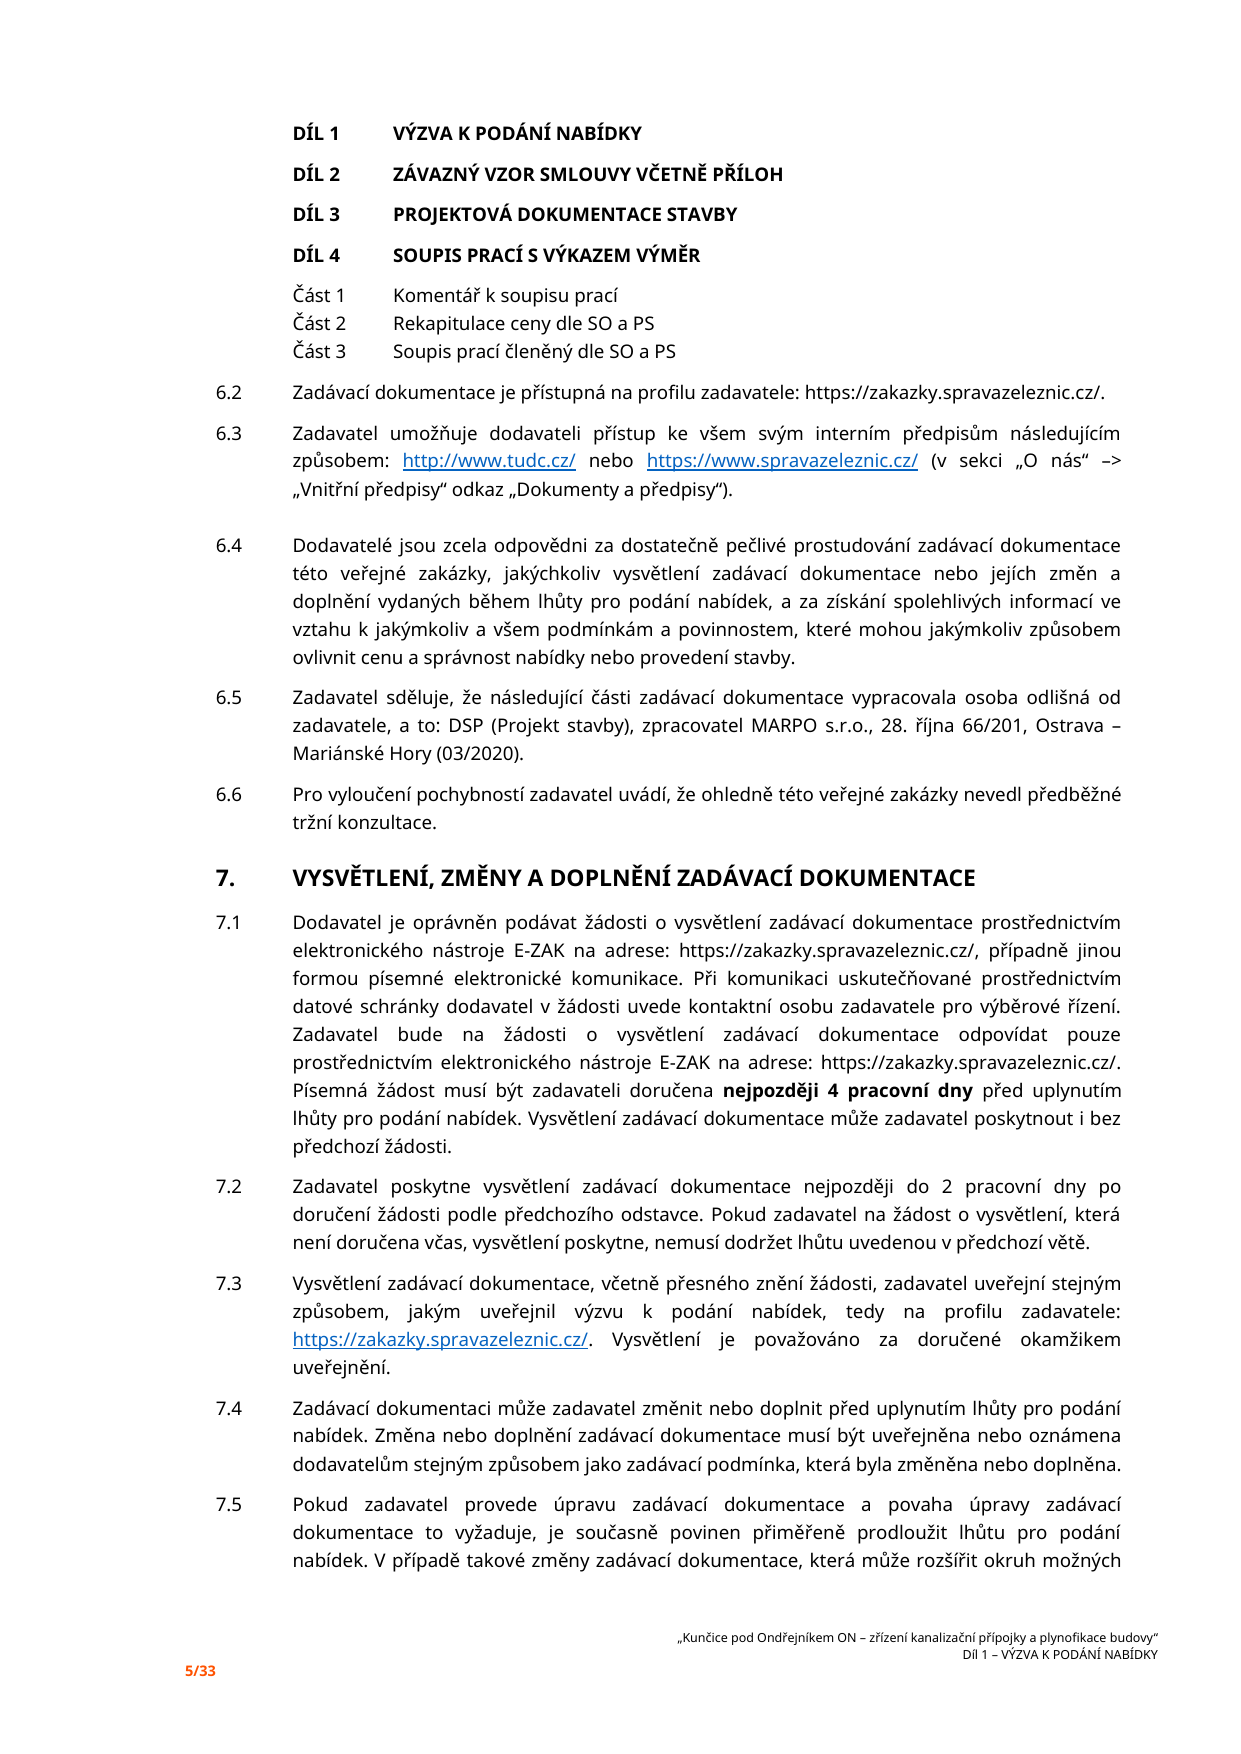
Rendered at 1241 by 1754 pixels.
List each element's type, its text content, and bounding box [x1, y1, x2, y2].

text DÍL 1 VÝZVA K PODÁNÍ NABÍDKY [292, 121, 1122, 146]
text Část 3 Soupis prací členěný dle SO a PS [292, 339, 1122, 364]
text Část 1 Komentář k soupisu prací [292, 283, 1122, 308]
text Část 2 Rekapitulace ceny dle SO a PS [292, 311, 1122, 336]
text Zadávací dokumentace je přístupná na profilu zadavatele: https://zakazky.spravazeleznic.cz/. [216, 379, 1122, 405]
text Zadavatel umožňuje dodavateli přístup ke všem svým interním předpisům následujícím způsobem: http://www.tudc.cz/ nebo https://www.spravazeleznic.cz/ (v sekci „O nás“ –> „Vnitřní předpisy“ odkaz „Dokumenty a předpisy“). [216, 420, 1122, 501]
text Zadavatel sděluje, že následující části zadávací dokumentace vypracovala osoba odlišná od zadavatele, a to: DSP (Projekt stavby), zpracovatel MARPO s.r.o., 28. října 66/201, Ostrava – Mariánské Hory (03/2020). [216, 684, 1122, 766]
text Zadávací dokumentaci může zadavatel změnit nebo doplnit před uplynutím lhůty pro podání nabídek. Změna nebo doplnění zadávací dokumentace musí být uveřejněna nebo oznámena dodavatelům stejným způsobem jako zadávací podmínka, která byla změněna nebo doplněna. [216, 1395, 1122, 1476]
text Dodavatelé jsou zcela odpovědni za dostatečně pečlivé prostudování zadávací dokumentace této veřejné zakázky, jakýchkoliv vysvětlení zadávací dokumentace nebo jejích změn a doplnění vydaných během lhůty pro podání nabídek, a za získání spolehlivých informací ve vztahu k jakýmkoliv a všem podmínkám a povinnostem, které mohou jakýmkoliv způsobem ovlivnit cenu a správnost nabídky nebo provedení stavby. [216, 532, 1122, 669]
text Pro vyloučení pochybností zadavatel uvádí, že ohledně této veřejné zakázky nevedl předběžné tržní konzultace. [216, 781, 1122, 834]
text Zadavatel poskytne vysvětlení zadávací dokumentace nejpozději do 2 pracovní dny po doručení žádosti podle předchozího odstavce. Pokud zadavatel na žádost o vysvětlení, která není doručena včas, vysvětlení poskytne, nemusí dodržet lhůtu uvedenou v předchozí větě. [216, 1174, 1122, 1255]
text DÍL 4 SOUPIS PRACÍ S VÝKAZEM VÝMĚR [292, 242, 1122, 268]
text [216, 1491, 1122, 1573]
text Vysvětlení zadávací dokumentace, včetně přesného znění žádosti, zadavatel uveřejní stejným způsobem, jakým uveřejnil výzvu k podání nabídek, tedy na profilu zadavatele: https://zakazky.spravazeleznic.cz/. Vysvětlení je považováno za doručené okamžikem uveřejnění. [216, 1270, 1122, 1380]
text DÍL 3 PROJEKTOVÁ DOKUMENTACE STAVBY [292, 202, 1122, 227]
text Dodavatel je oprávněn podávat žádosti o vysvětlení zadávací dokumentace prostřednictvím elektronického nástroje E-ZAK na adrese: https://zakazky.spravazeleznic.cz/, případně jinou formou písemné elektronické komunikace. Při komunikaci uskutečňované prostřednictvím datové schránky dodavatel v žádosti uvede kontaktní osobu zadavatele pro výběrové řízení. Zadavatel bude na žádosti o vysvětlení zadávací dokumentace odpovídat pouze prostřednictvím elektronického nástroje E-ZAK na adrese: https://zakazky.spravazeleznic.cz/. Písemná žádost musí být zadavateli doručena nejpozději 4 pracovní dny před uplynutím lhůty pro podání nabídek. Vysvětlení zadávací dokumentace může zadavatel poskytnout i bez předchozí žádosti. [216, 909, 1122, 1159]
text DÍL 2 ZÁVAZNÝ VZOR SMLOUVY VČETNĚ PŘÍLOH [292, 161, 1122, 187]
text VYSVĚTLENÍ, ZMĚNY A DOPLNĚNÍ ZADÁVACÍ DOKUMENTACE [216, 862, 1122, 893]
